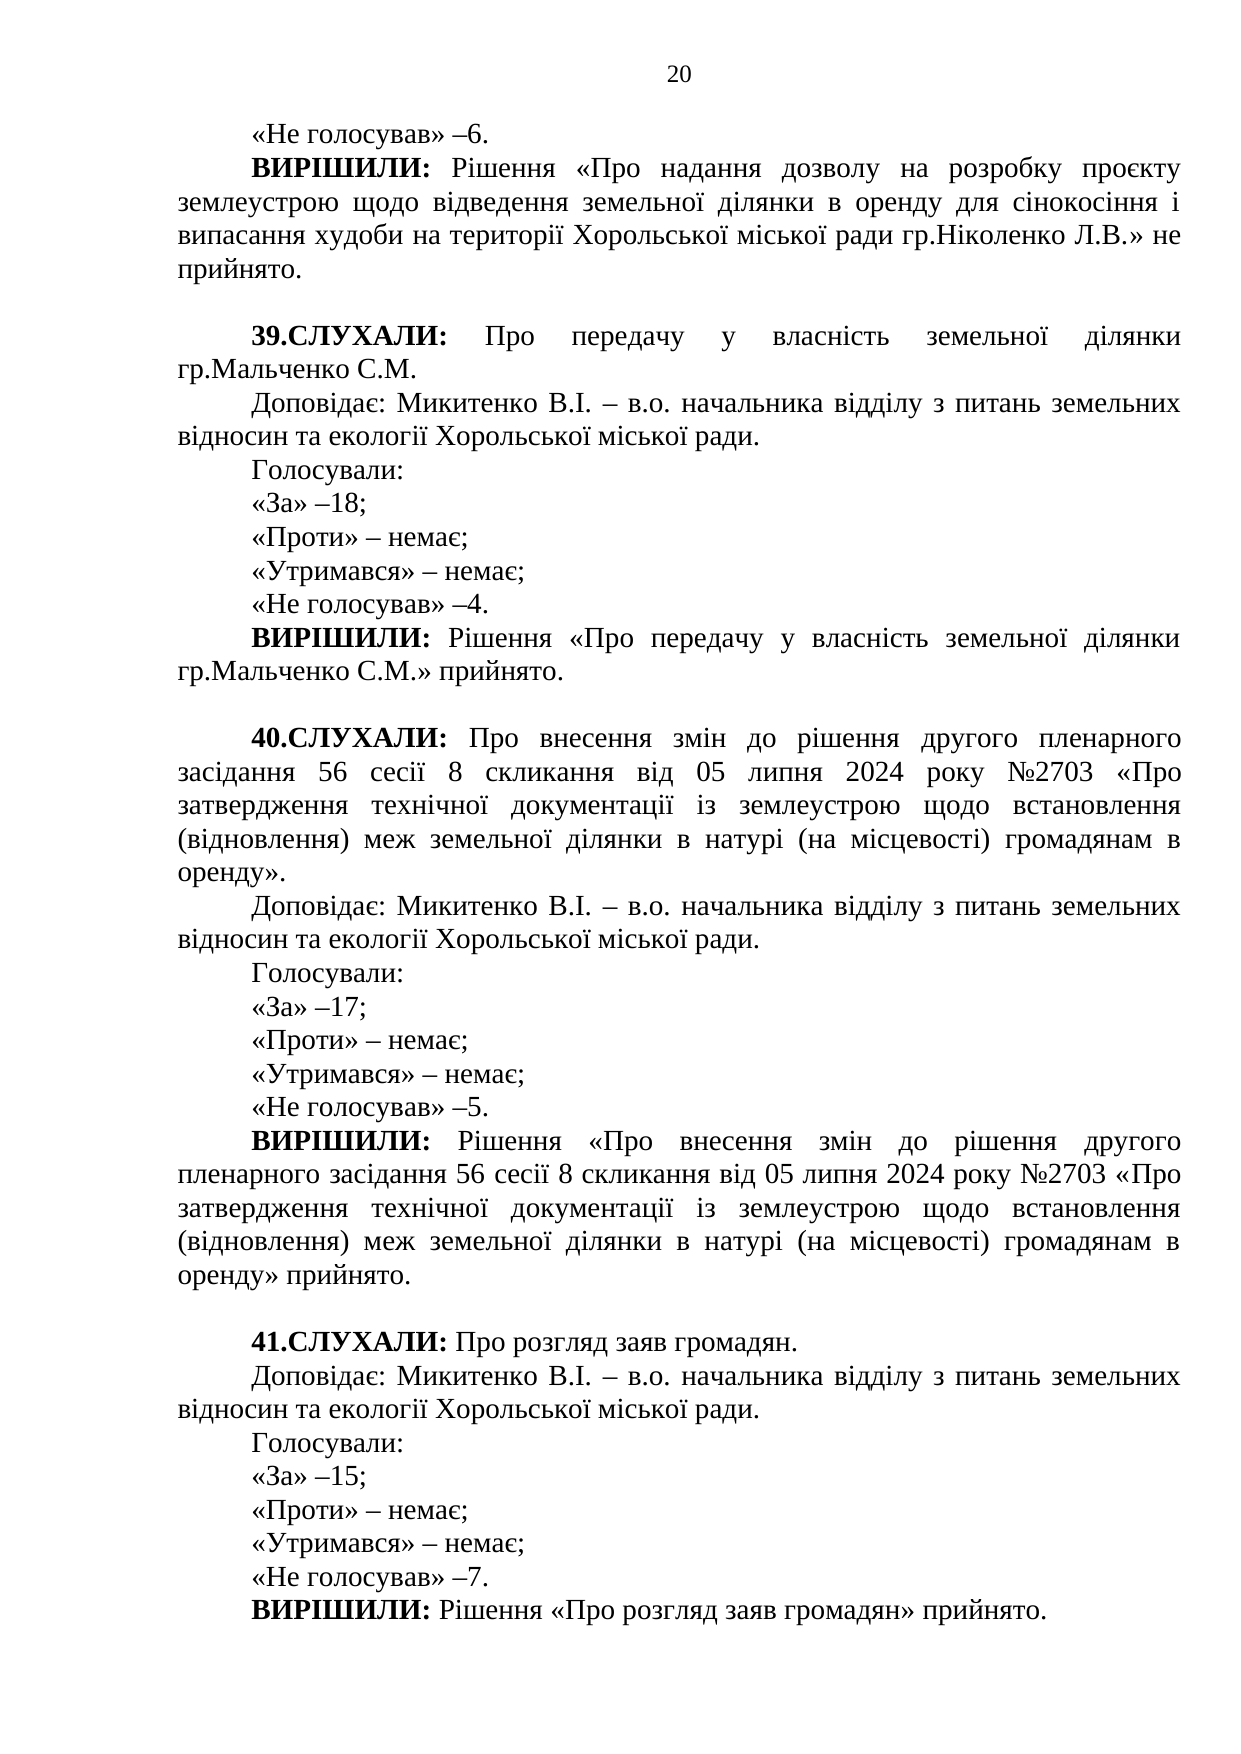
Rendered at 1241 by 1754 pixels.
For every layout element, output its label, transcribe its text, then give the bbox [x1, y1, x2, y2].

text «Не голосував» –7. [177, 1559, 1181, 1592]
text «За» –17; [177, 989, 1181, 1022]
text «Не голосував» –5. [177, 1089, 1181, 1123]
text 39.СЛУХАЛИ: Про передачу у власність земельної ділянки гр.Мальченко С.М. [177, 318, 1182, 385]
text «Проти» – немає; [177, 1492, 1181, 1525]
text ВИРІШИЛИ: Рішення «Про внесення змін до рішення другого пленарного засідання 56 сесії 8 скликання від 05 липня 2024 року №2703 «Про затвердження технічної документації із землеустрою щодо встановлення (відновлення) меж земельної ділянки в натурі (на місцевості) громадянам в оренду» прийнято. [177, 1123, 1181, 1291]
text «Проти» – немає; [177, 1022, 1181, 1056]
text Доповідає: Микитенко В.І. – в.о. начальника відділу з питань земельних відносин та екології Хорольської міської ради. [177, 1358, 1181, 1425]
text «Утримався» – немає; [177, 1525, 1181, 1559]
text 40.СЛУХАЛИ: Про внесення змін до рішення другого пленарного засідання 56 сесії 8 скликання від 05 липня 2024 року №2703 «Про затвердження технічної документації із землеустрою щодо встановлення (відновлення) меж земельної ділянки в натурі (на місцевості) громадянам в оренду». [177, 720, 1182, 888]
text 41.СЛУХАЛИ: Про розгляд заяв громадян. [177, 1324, 1182, 1358]
text «Проти» – немає; [177, 519, 1181, 553]
text «За» –18; [177, 486, 1181, 519]
text «Не голосував» –4. [177, 586, 1181, 620]
text Голосували: [177, 955, 1181, 989]
text ВИРІШИЛИ: Рішення «Про надання дозволу на розробку проєкту землеустрою щодо відведення земельної ділянки в оренду для сінокосіння і випасання худоби на території Хорольської міської ради гр.Ніколенко Л.В.» не прийнято. [177, 150, 1181, 284]
text ВИРІШИЛИ: Рішення «Про розгляд заяв громадян» прийнято. [177, 1592, 1181, 1626]
text «За» –15; [177, 1458, 1181, 1492]
text «Не голосував» –6. [177, 117, 1181, 150]
text Доповідає: Микитенко В.І. – в.о. начальника відділу з питань земельних відносин та екології Хорольської міської ради. [177, 888, 1181, 955]
text ВИРІШИЛИ: Рішення «Про передачу у власність земельної ділянки гр.Мальченко С.М.» прийнято. [177, 620, 1181, 687]
text «Утримався» – немає; [177, 553, 1181, 586]
text Голосували: [177, 452, 1181, 486]
text Голосували: [177, 1425, 1181, 1458]
text Доповідає: Микитенко В.І. – в.о. начальника відділу з питань земельних відносин та екології Хорольської міської ради. [177, 385, 1181, 452]
text «Утримався» – немає; [177, 1056, 1181, 1089]
